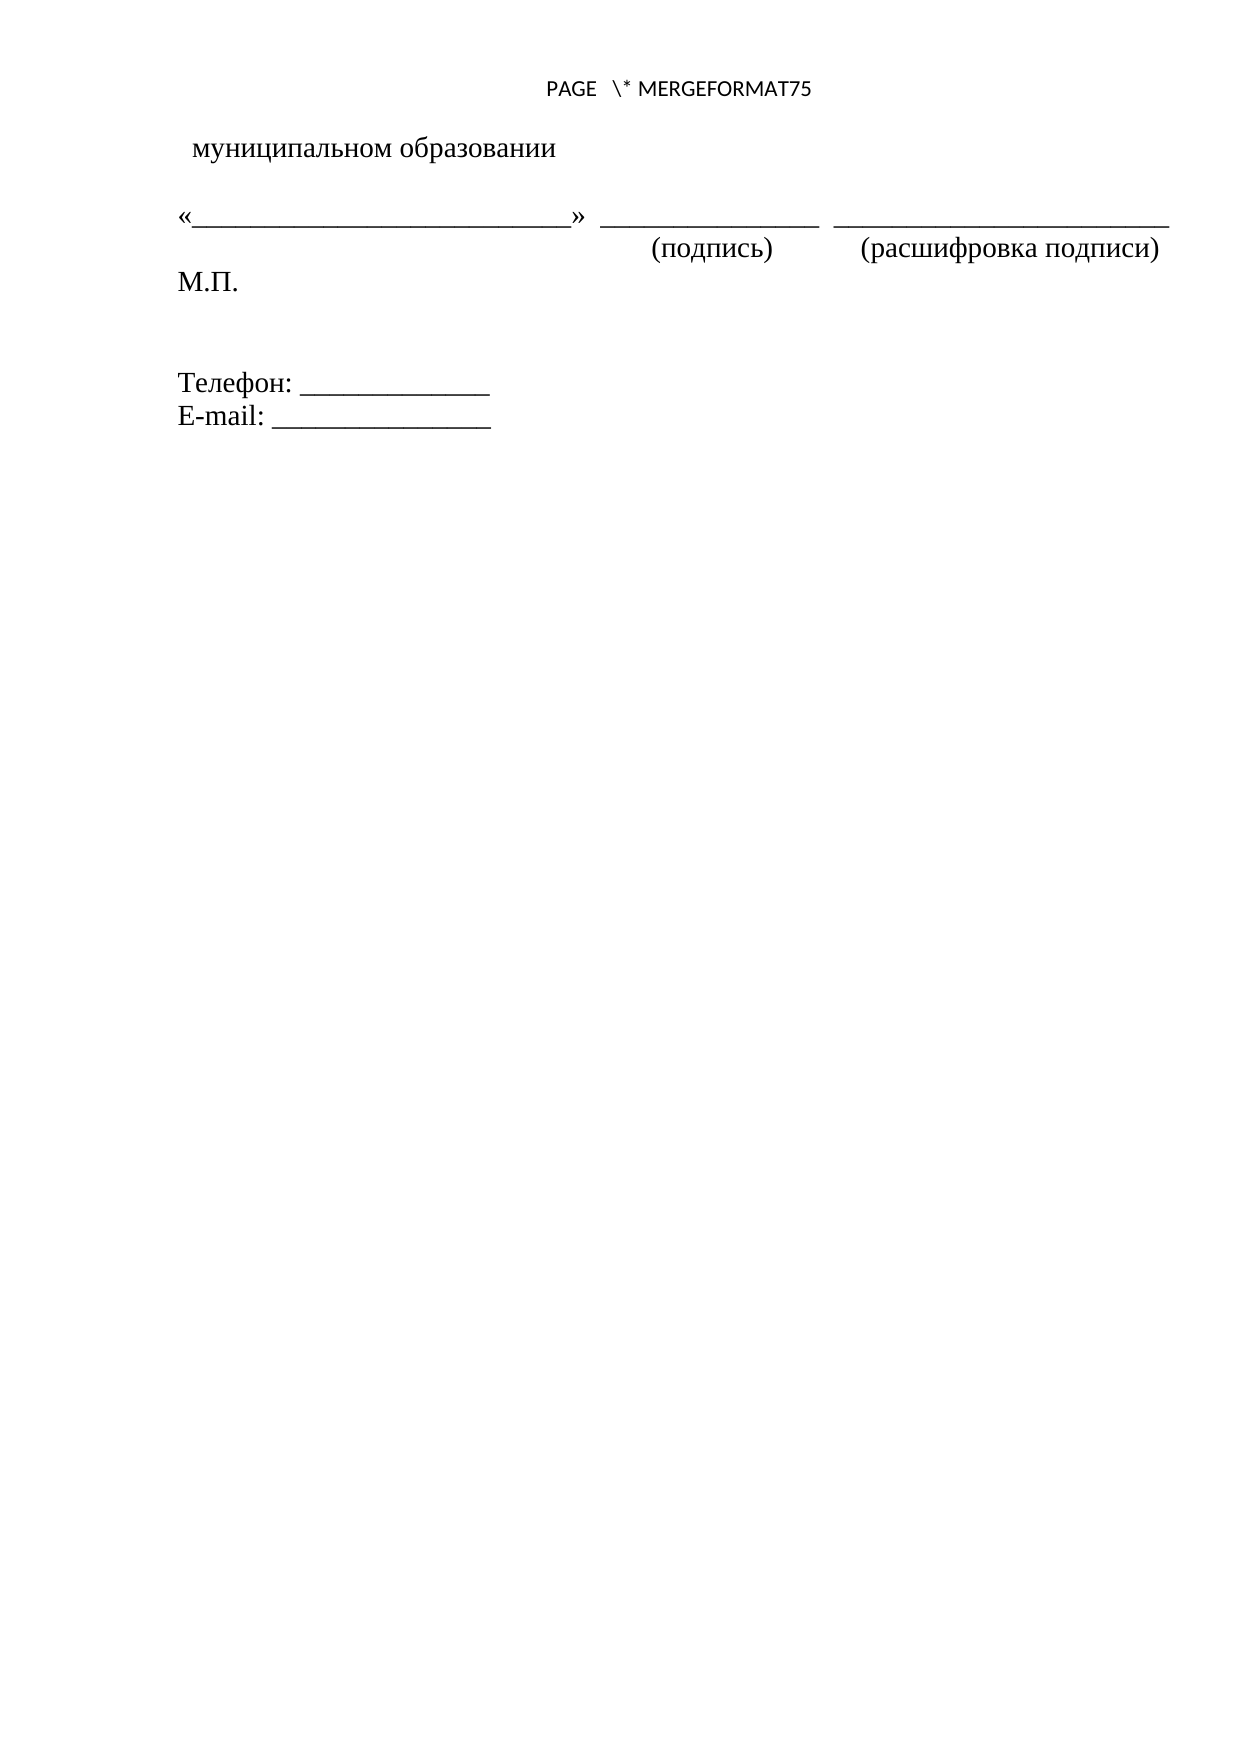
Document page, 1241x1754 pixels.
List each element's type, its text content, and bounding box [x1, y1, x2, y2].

text муниципальном образовании [177, 130, 1181, 163]
text E-mail: _______________ [177, 398, 1181, 432]
text Телефон: _____________ [177, 365, 1181, 398]
text М.П. [177, 264, 1181, 298]
text «__________________________» _______________ _______________________ [177, 197, 1181, 231]
text (подпись) (расшифровка подписи) [177, 231, 1181, 264]
